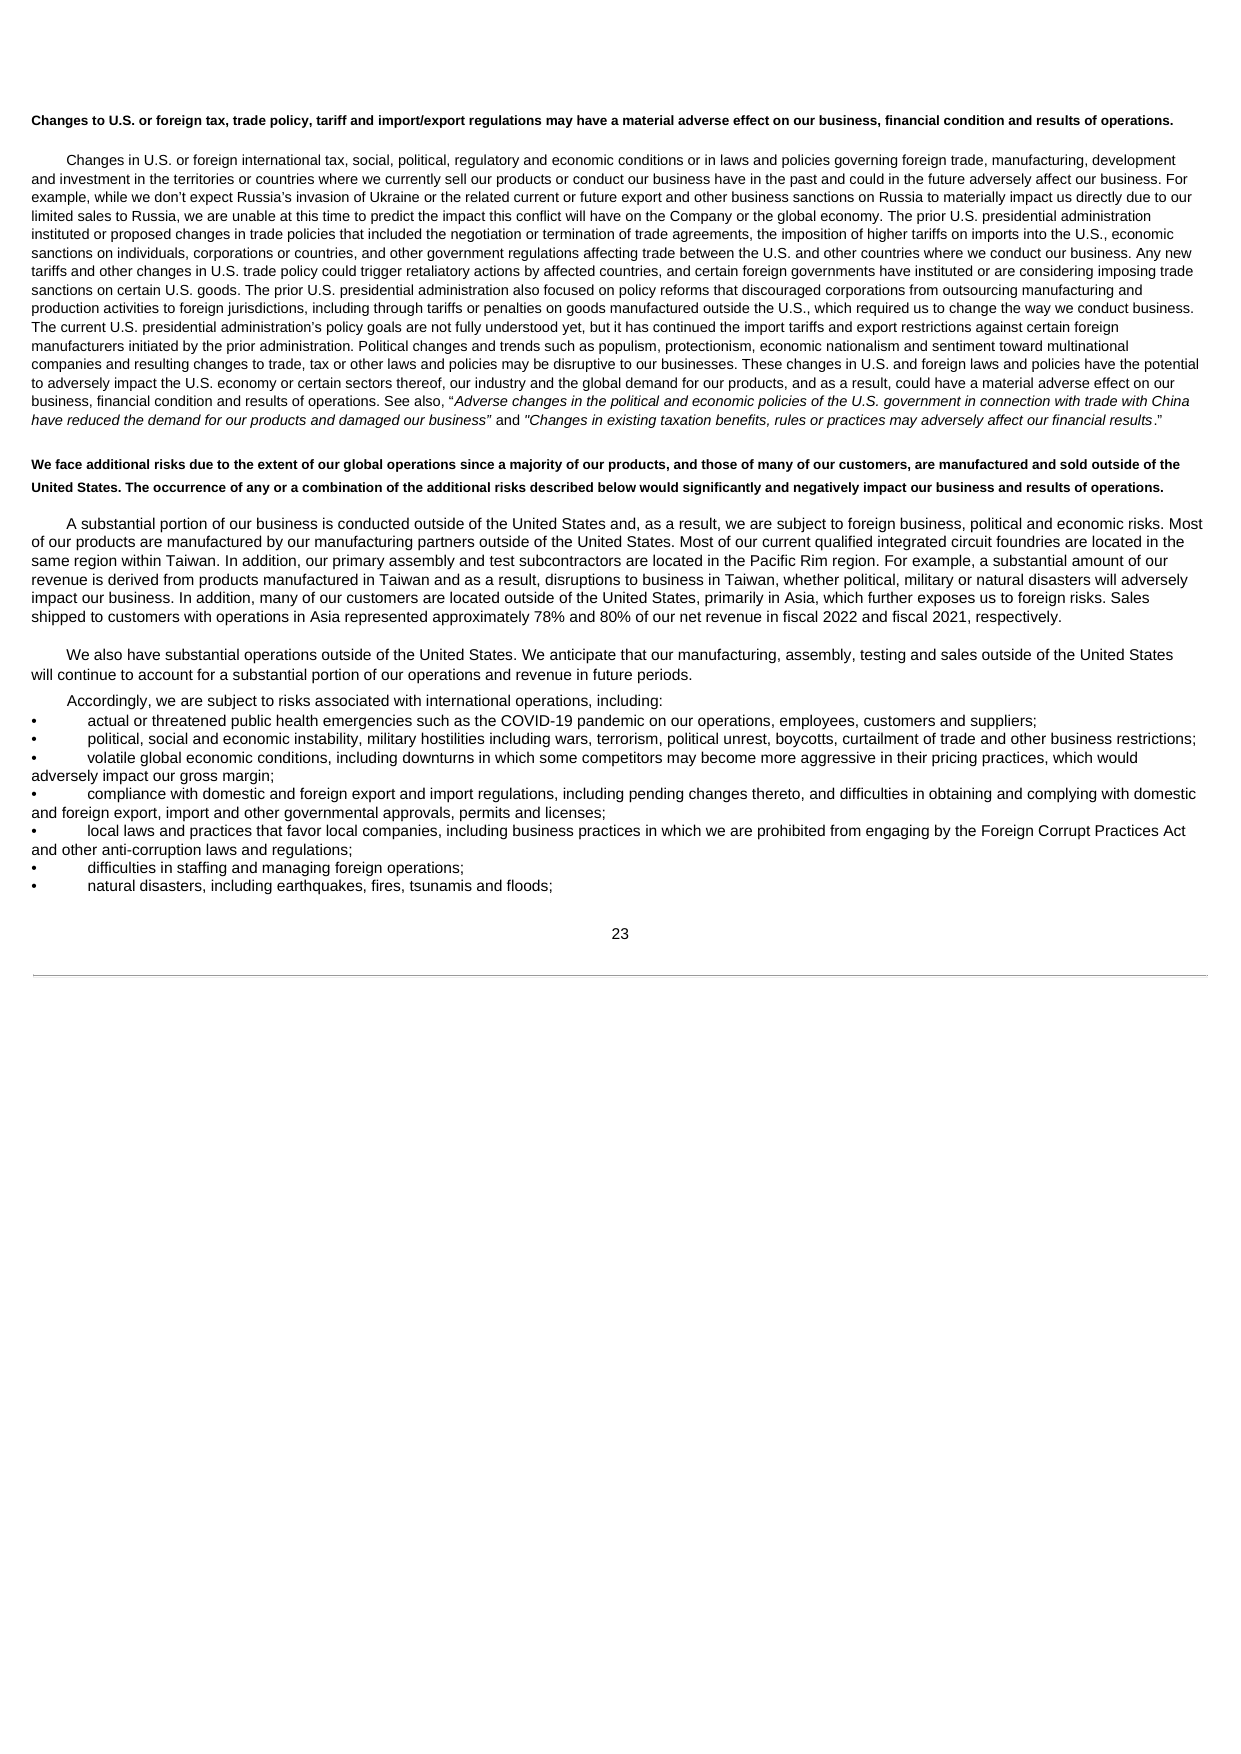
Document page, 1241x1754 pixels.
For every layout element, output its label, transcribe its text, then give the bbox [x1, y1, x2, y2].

list political, social and economic instability, military hostilities including wars, terrorism, political unrest, boycotts, curtailment of trade and other business restrictions; [31, 730, 1205, 748]
text We also have substantial operations outside of the United States. We anticipate that our manufacturing, assembly, testing and sales outside of the United States will continue to account for a substantial portion of our operations and revenue in future periods. [31, 646, 1194, 684]
list difficulties in staffing and managing foreign operations; [31, 859, 1205, 877]
text Changes in U.S. or foreign international tax, social, political, regulatory and economic conditions or in laws and policies governing foreign trade, manufacturing, development and investment in the territories or countries where we currently sell our products or conduct our business have in the past and could in the future adversely affect our business. For example, while we don’t expect Russia’s invasion of Ukraine or the related current or future export and other business sanctions on Russia to materially impact us directly due to our limited sales to Russia, we are unable at this time to predict the impact this conflict will have on the Company or the global economy. The prior U.S. presidential administration instituted or proposed changes in trade policies that included the negotiation or termination of trade agreements, the imposition of higher tariffs on imports into the U.S., economic sanctions on individuals, corporations or countries, and other government regulations affecting trade between the U.S. and other countries where we conduct our business. Any new tariffs and other changes in U.S. trade policy could trigger retaliatory actions by affected countries, and certain foreign governments have instituted or are considering imposing trade sanctions on certain U.S. goods. The prior U.S. presidential administration also focused on policy reforms that discouraged corporations from outsourcing manufacturing and production activities to foreign jurisdictions, including through tariffs or penalties on goods manufactured outside the U.S., which required us to change the way we conduct business. The current U.S. presidential administration’s policy goals are not fully understood yet, but it has continued the import tariffs and export restrictions against certain foreign manufacturers initiated by the prior administration. Political changes and trends such as populism, protectionism, economic nationalism and sentiment toward multinational companies and resulting changes to trade, tax or other laws and policies may be disruptive to our businesses. These changes in U.S. and foreign laws and policies have the potential to adversely impact the U.S. economy or certain sectors thereof, our industry and the global demand for our products, and as a result, could have a material adverse effect on our business, financial condition and results of operations. See also, “Adverse changes in the political and economic policies of the U.S. government in connection with trade with China have reduced the demand for our products and damaged our business” and "Changes in existing taxation benefits, rules or practices may adversely affect our financial results.” [31, 152, 1203, 428]
list actual or threatened public health emergencies such as the COVID-19 pandemic on our operations, employees, customers and suppliers; [31, 711, 1205, 729]
list volatile global economic conditions, including downturns in which some competitors may become more aggressive in their pricing practices, which would adversely impact our gross margin; [31, 748, 1205, 785]
text 23 [31, 924, 1209, 943]
list local laws and practices that favor local companies, including business practices in which we are prohibited from engaging by the Foreign Corrupt Practices Act and other anti-corruption laws and regulations; [31, 822, 1205, 858]
list compliance with domestic and foreign export and import regulations, including pending changes thereto, and difficulties in obtaining and complying with domestic and foreign export, import and other governmental approvals, permits and licenses; [31, 785, 1205, 821]
text Accordingly, we are subject to risks associated with international operations, including: [67, 692, 1205, 710]
picture [30, 972, 1209, 979]
list natural disasters, including earthquakes, fires, tsunamis and floods; [31, 877, 1205, 895]
text Changes to U.S. or foreign tax, trade policy, tariff and import/export regulations may have a material adverse effect on our business, financial condition and results of operations. [31, 112, 1205, 128]
text We face additional risks due to the extent of our global operations since a majority of our products, and those of many of our customers, are manufactured and sold outside of the United States. The occurrence of any or a combination of the additional risks described below would significantly and negatively impact our business and results of operations. [31, 457, 1197, 495]
text A substantial portion of our business is conducted outside of the United States and, as a result, we are subject to foreign business, political and economic risks. Most of our products are manufactured by our manufacturing partners outside of the United States. Most of our current qualified integrated circuit foundries are located in the same region within Taiwan. In addition, our primary assembly and test subcontractors are located in the Pacific Rim region. For example, a substantial amount of our revenue is derived from products manufactured in Taiwan and as a result, disruptions to business in Taiwan, whether political, military or natural disasters will adversely impact our business. In addition, many of our customers are located outside of the United States, primarily in Asia, which further exposes us to foreign risks. Sales shipped to customers with operations in Asia represented approximately 78% and 80% of our net revenue in fiscal 2022 and fiscal 2021, respectively. [31, 514, 1205, 626]
